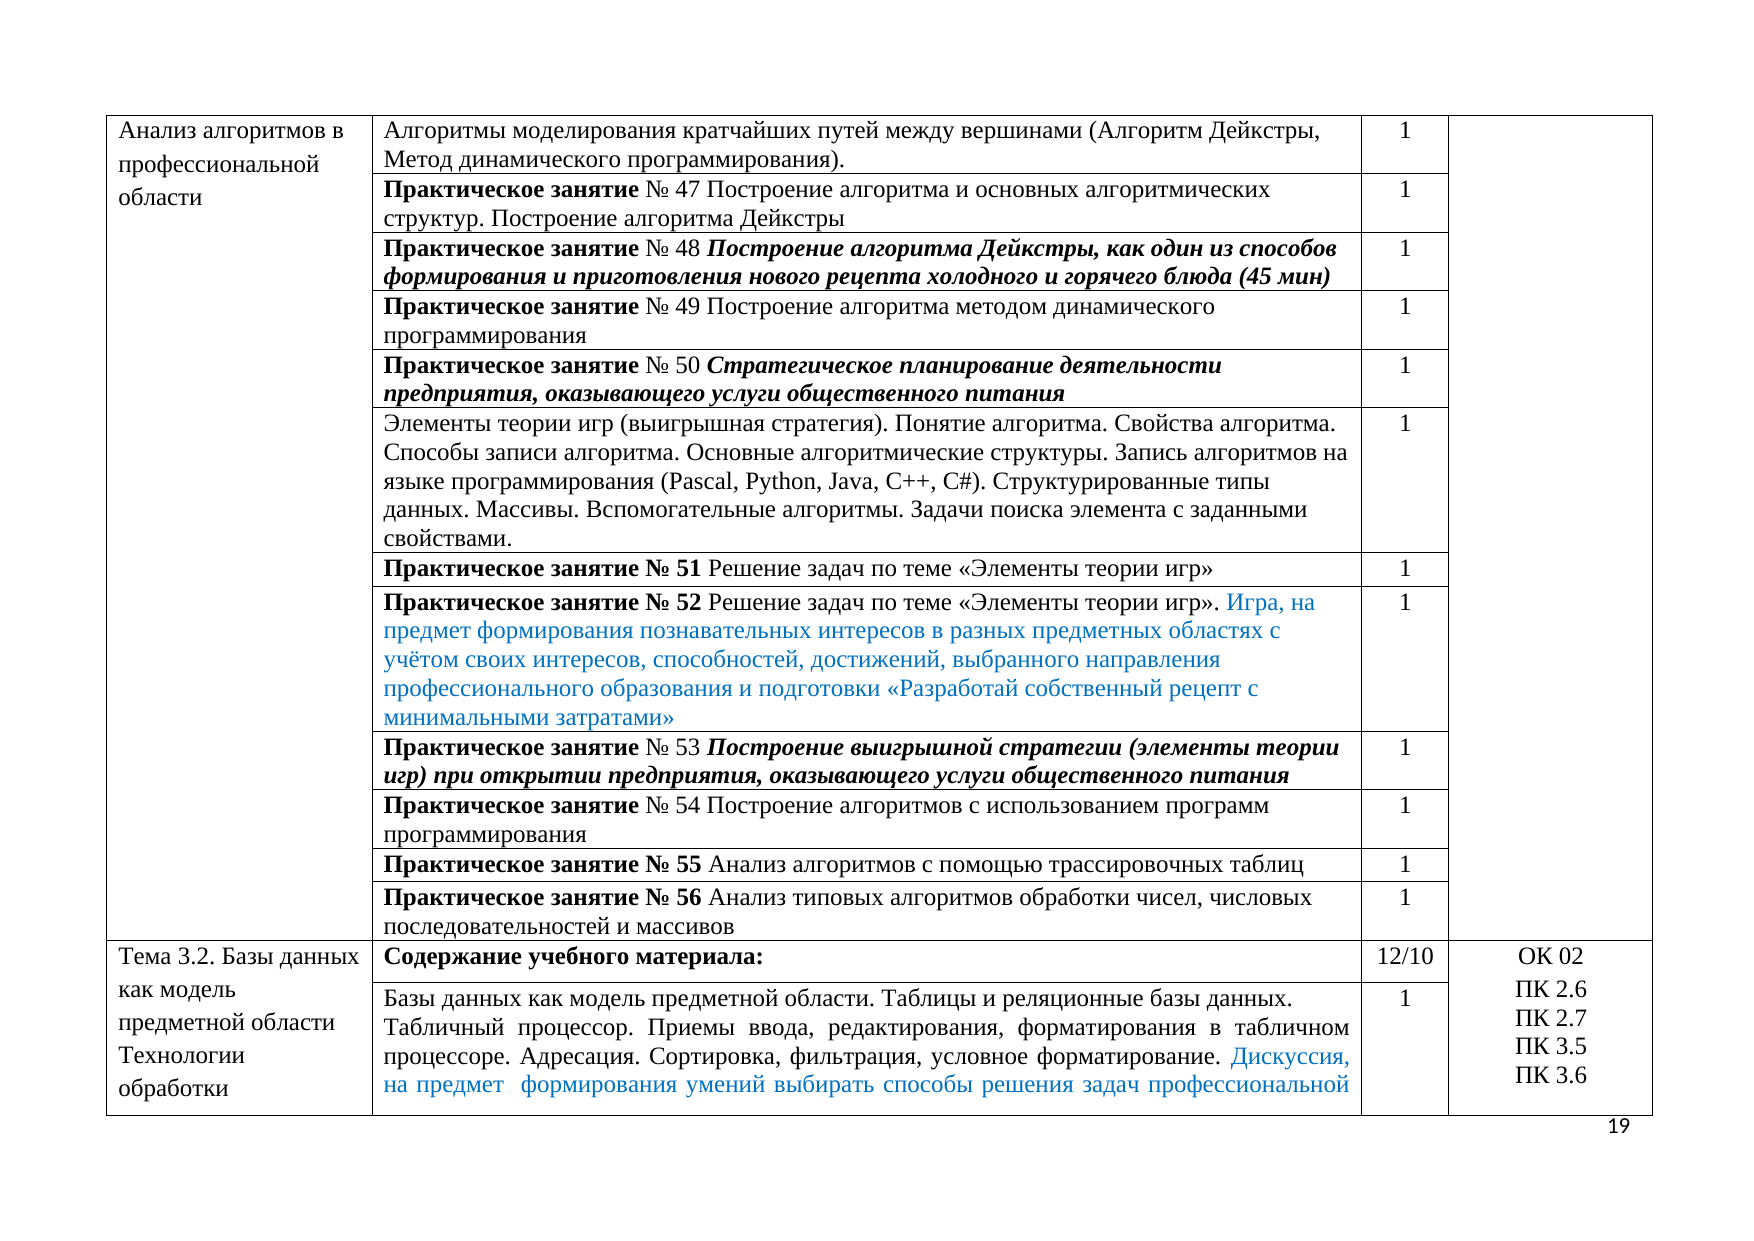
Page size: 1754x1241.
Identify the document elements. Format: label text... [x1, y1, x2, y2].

table_cell 1 [1362, 732, 1448, 789]
table_cell Элементы теории игр (выигрышная стратегия). Понятие алгоритма. Свойства алгоритма. Способы записи алгоритма. Основные алгоритмические структуры. Запись алгоритмов на языке программирования (Pascal, Python, Java, С++, С#). Структурированные типы данных. Массивы. Вспомогательные алгоритмы. Задачи поиска элемента с заданными свойствами. [373, 408, 1361, 552]
table_cell ОК 02 ПК 2.6 ПК 2.7 ПК 3.5 ПК 3.6 ПК 4.1 ПК 4.2 ЦОЦНП.4. [1449, 941, 1652, 1115]
table_cell 1 [1362, 983, 1448, 1115]
table_cell Практическое занятие № 55 Анализ алгоритмов с помощью трассировочных таблиц [373, 849, 1361, 881]
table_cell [373, 983, 1361, 1115]
table_cell 1 [1362, 587, 1448, 731]
table_cell Содержание учебного материала: [373, 941, 1361, 982]
table_cell Практическое занятие № 56 Анализ типовых алгоритмов обработки чисел, числовых последовательностей и массивов [373, 882, 1361, 940]
table_cell 1 [1362, 790, 1448, 848]
table_cell 1 [1362, 291, 1448, 349]
table_cell Практическое занятие № 49 Построение алгоритма методом динамического программирования [373, 291, 1361, 349]
table_cell Практическое занятие № 53 Построение выигрышной стратегии (элементы теории игр) при открытии предприятия, оказывающего услуги общественного питания [373, 732, 1361, 789]
table_cell Практическое занятие № 47 Построение алгоритма и основных алгоритмических структур. Построение алгоритма Дейкстры [373, 174, 1361, 232]
table_cell Практическое занятие № 51 Решение задач по теме «Элементы теории игр» [373, 553, 1361, 586]
table_cell 12/10 [1362, 941, 1448, 982]
table_cell Практическое занятие № 52 Решение задач по теме «Элементы теории игр». Игра, на предмет формирования познавательных интересов в разных предметных областях с учётом своих интересов, способностей, достижений, выбранного направления профессионального образования и подготовки «Разработай собственный рецепт с минимальными затратами» [373, 587, 1361, 731]
table_cell 1 [1362, 233, 1448, 290]
table_cell Практическое занятие № 48 Построение алгоритма Дейкстры, как один из способов формирования и приготовления нового рецепта холодного и горячего блюда (45 мин) [373, 233, 1361, 290]
table_cell 1 [1362, 408, 1448, 552]
table_cell Тема 3.2. Базы данных как модель предметной области Технологии обработки информации в электронных таблицах Формулы и функции в электронных таблицах Визуализация данных в электронных таблицах Моделирование в электронных таблицах (на примерах задач из профессиональной области) [107, 941, 372, 1115]
table_cell Практическое занятие № 50 Стратегическое планирование деятельности предприятия, оказывающего услуги общественного питания [373, 350, 1361, 407]
table_cell Алгоритмы моделирования кратчайших путей между вершинами (Алгоритм Дейкстры, Метод динамического программирования). [373, 116, 1361, 173]
table_cell 1 [1362, 553, 1448, 586]
table_cell 1 [1362, 174, 1448, 232]
table_cell 1 [1362, 882, 1448, 940]
table_cell 1 [1362, 116, 1448, 173]
table_cell 1 [1362, 350, 1448, 407]
table_cell 1 [1362, 849, 1448, 881]
table_cell Практическое занятие № 54 Построение алгоритмов с использованием программ программирования [373, 790, 1361, 848]
